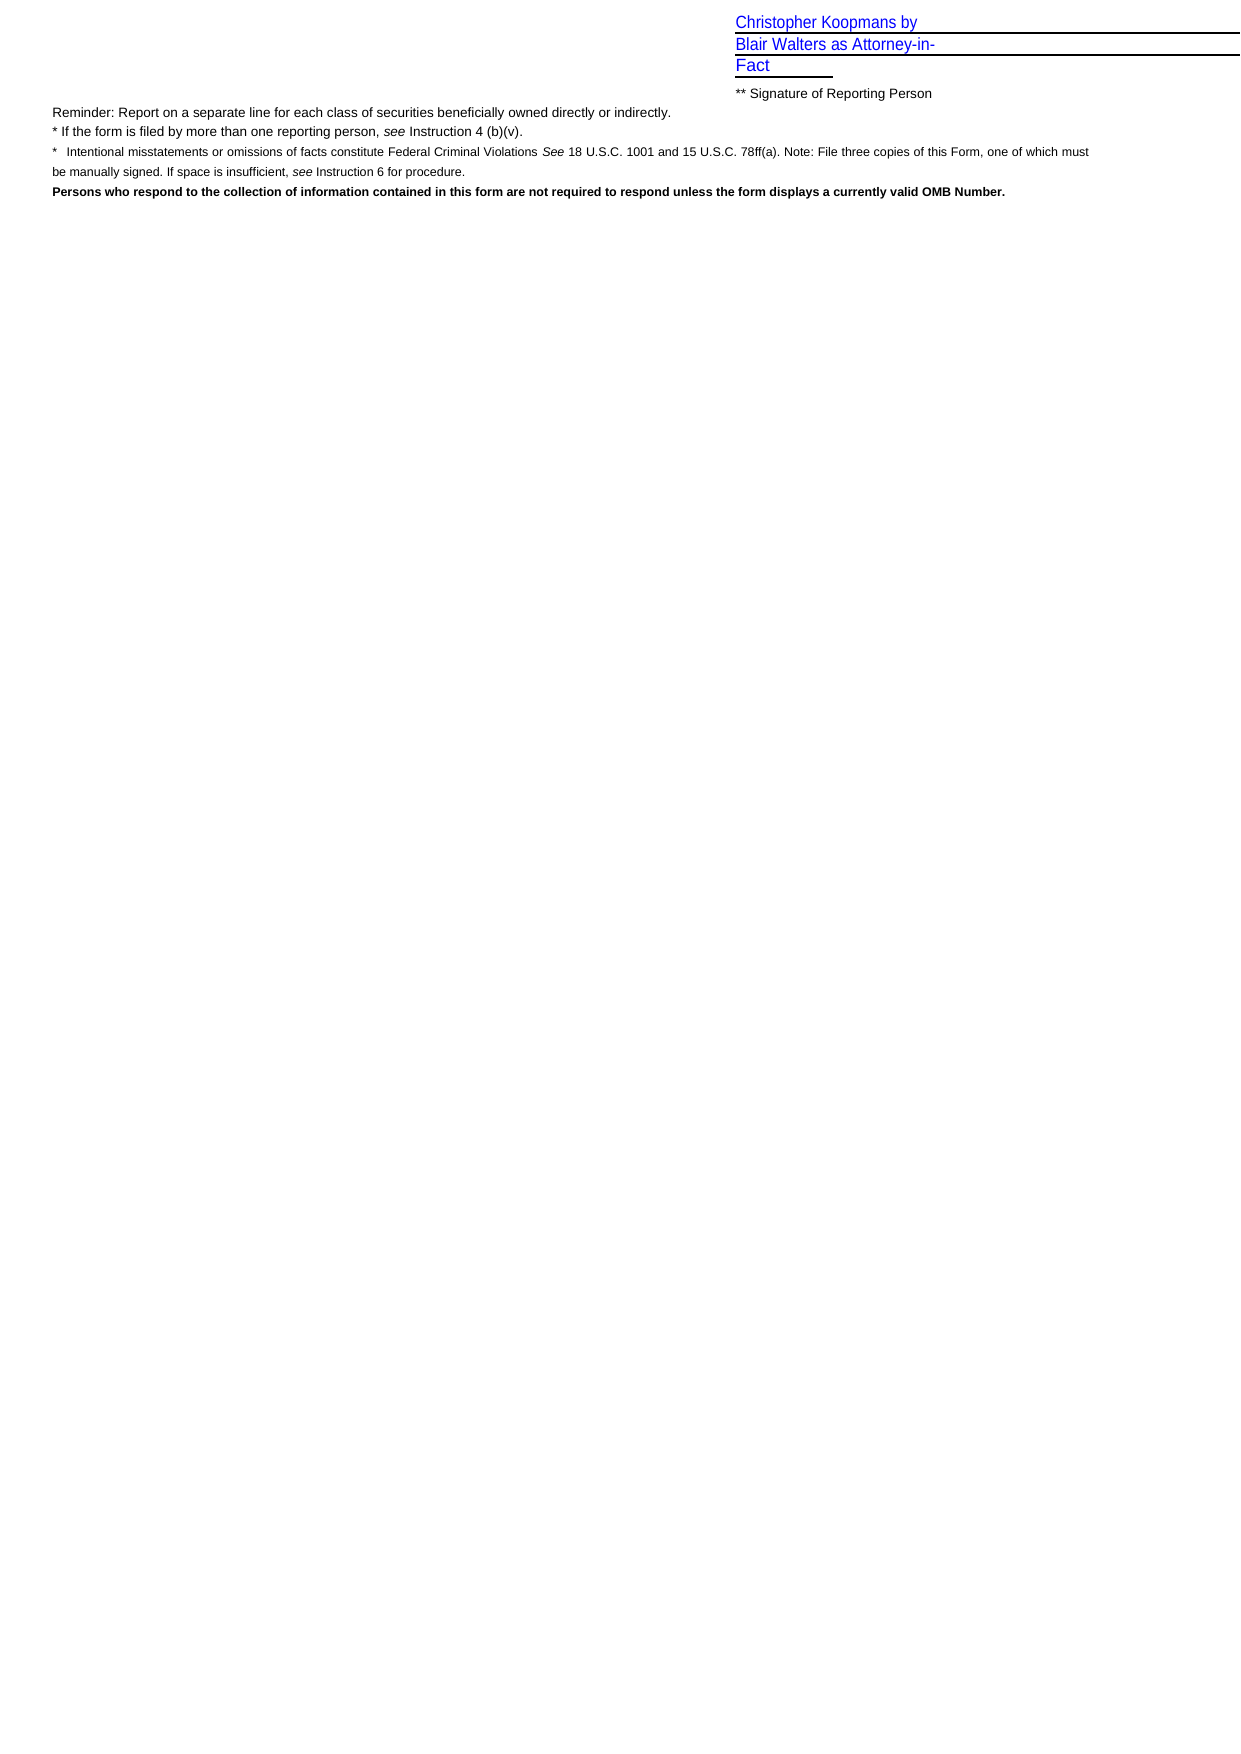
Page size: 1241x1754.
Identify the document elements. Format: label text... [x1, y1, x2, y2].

text Persons who respond to the collection of information contained in this form are not required to respond unless the form displays a currently valid OMB Number. [52, 184, 1090, 199]
table_cell ** Signature of Reporting Person [735, 78, 1240, 101]
text Reminder: Report on a separate line for each class of securities beneficially owned directly or indirectly. [52, 105, 1090, 121]
table_header Christopher Koopmans by [735, 12, 1240, 32]
text * If the form is filed by more than one reporting person, see Instruction 4 (b)(v). [52, 124, 1090, 139]
table_cell Blair Walters as Attorney-in- [735, 34, 1240, 54]
list Intentional misstatements or omissions of facts constitute Federal Criminal Violations See 18 U.S.C. 1001 and 15 U.S.C. 78ff(a). Note: File three copies of this Form, one of which must be manually signed. If space is insufficient, see Instruction 6 for procedure. [52, 144, 1090, 179]
table_cell Fact [735, 56, 1240, 76]
